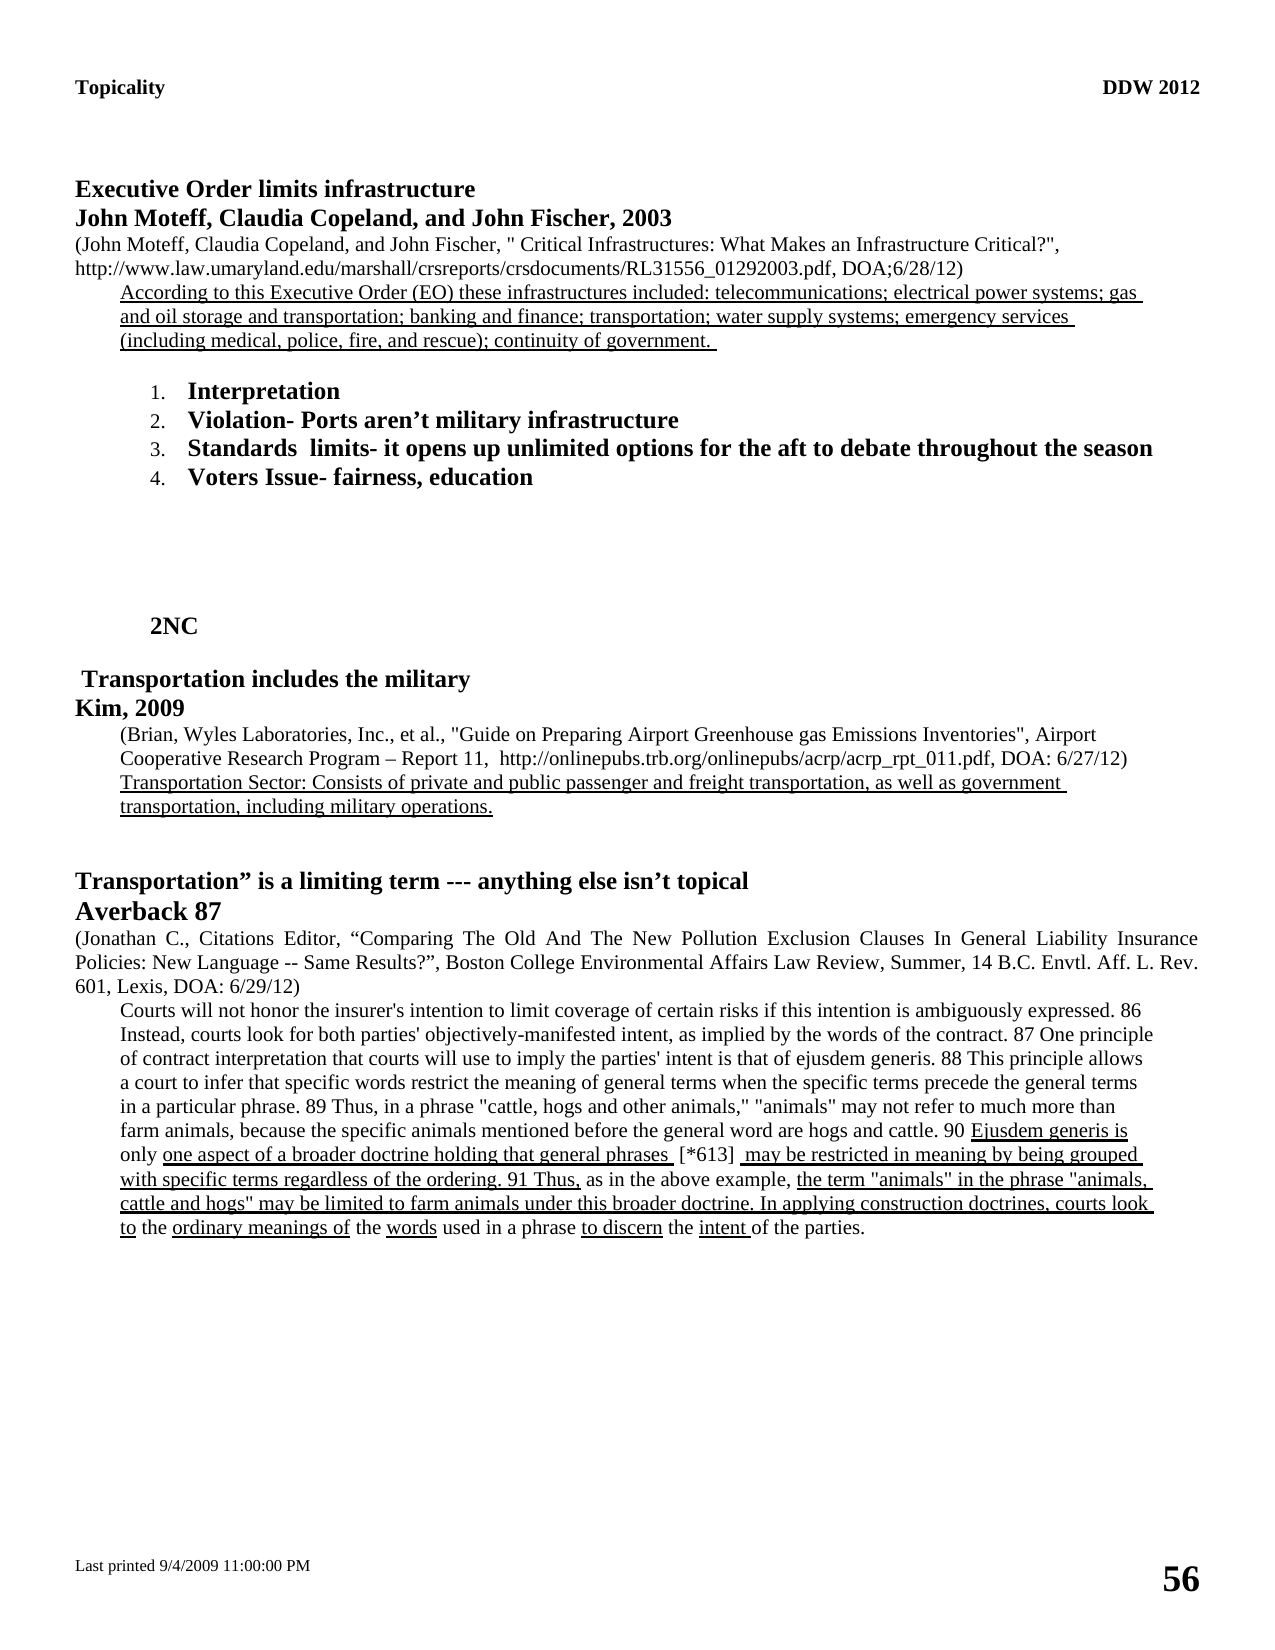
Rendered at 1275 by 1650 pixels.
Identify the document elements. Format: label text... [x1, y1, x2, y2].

text 2NC [150, 611, 1200, 640]
text Executive Order limits infrastructure [75, 174, 1200, 203]
list Standards limits- it opens up unlimited options for the aft to debate throughout the season [150, 433, 1200, 462]
text http://www.law.umaryland.edu/marshall/crsreports/crsdocuments/RL31556_01292003.pdf, DOA;6/28/12) [75, 256, 1200, 280]
text According to this Executive Order (EO) these infrastructures included: telecommunications; electrical power systems; gas and oil storage and transportation; banking and finance; transportation; water supply systems; emergency services (including medical, police, fire, and rescue); continuity of government. [120, 280, 1155, 352]
text Averback 87 [75, 895, 1200, 926]
text (Brian, Wyles Laboratories, Inc., et al., "Guide on Preparing Airport Greenhouse gas Emissions Inventories", Airport Cooperative Research Program – Report 11, http://onlinepubs.trb.org/onlinepubs/acrp/acrp_rpt_011.pdf, DOA: 6/27/12) Transportation Sector: Consists of private and public passenger and freight transportation, as well as government transportation, including military operations. [120, 722, 1155, 818]
list Violation- Ports aren’t military infrastructure [150, 405, 1200, 433]
text Transportation includes the military [75, 664, 1200, 693]
text John Moteff, Claudia Copeland, and John Fischer, 2003 [75, 203, 1200, 232]
text Transportation” is a limiting term --- anything else isn’t topical [75, 866, 1200, 895]
text (Jonathan C., Citations Editor, “Comparing The Old And The New Pollution Exclusion Clauses In General Liability Insurance Policies: New Language -- Same Results?”, Boston College Environmental Affairs Law Review, Summer, 14 B.C. Envtl. Aff. L. Rev. 601, Lexis, DOA: 6/29/12) [75, 926, 1200, 998]
list Voters Issue- fairness, education [150, 462, 1200, 491]
list Interpretation [150, 376, 1200, 405]
text (John Moteff, Claudia Copeland, and John Fischer, " Critical Infrastructures: What Makes an Infrastructure Critical?", [75, 232, 1200, 256]
text Kim, 2009 [75, 693, 1200, 722]
text Courts will not honor the insurer's intention to limit coverage of certain risks if this intention is ambiguously expressed. 86 Instead, courts look for both parties' objectively-manifested intent, as implied by the words of the contract. 87 One principle of contract interpretation that courts will use to imply the parties' intent is that of ejusdem generis. 88 This principle allows a court to infer that specific words restrict the meaning of general terms when the specific terms precede the general terms in a particular phrase. 89 Thus, in a phrase "cattle, hogs and other animals," "animals" may not refer to much more than farm animals, because the specific animals mentioned before the general word are hogs and cattle. 90 Ejusdem generis is only one aspect of a broader doctrine holding that general phrases [*613] may be restricted in meaning by being grouped with specific terms regardless of the ordering. 91 Thus, as in the above example, the term "animals" in the phrase "animals, cattle and hogs" may be limited to farm animals under this broader doctrine. In applying construction doctrines, courts look to the ordinary meanings of the words used in a phrase to discern the intent of the parties. [120, 998, 1155, 1239]
